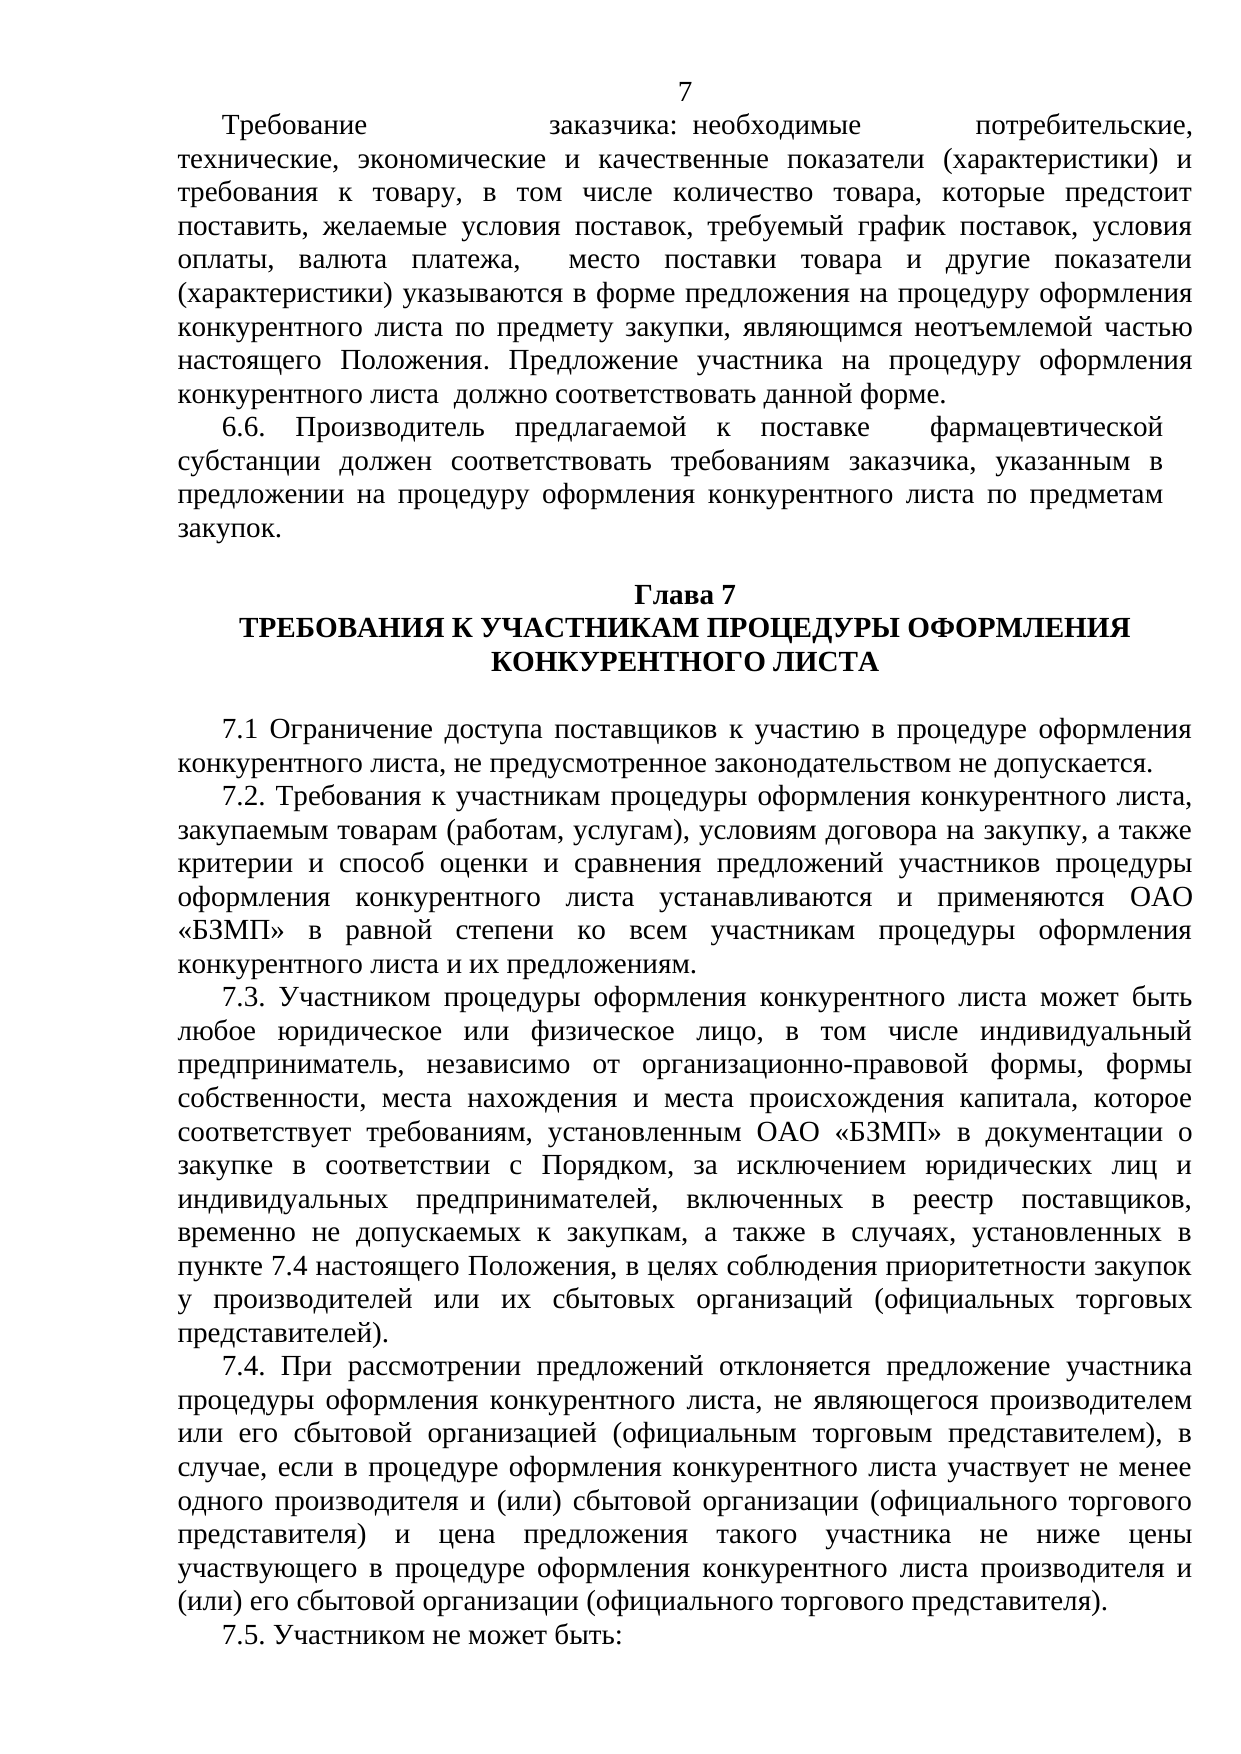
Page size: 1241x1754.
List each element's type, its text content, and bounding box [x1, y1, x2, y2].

text Глава 7 [177, 577, 1193, 611]
text 7.2. Требования к участникам процедуры оформления конкурентного листа, закупаемым товарам (работам, услугам), условиям договора на закупку, а также критерии и способ оценки и сравнения предложений участников процедуры оформления конкурентного листа устанавливаются и применяются ОАО «БЗМП» в равной степени ко всем участникам процедуры оформления конкурентного листа и их предложениям. [177, 778, 1193, 979]
text 7.1 Ограничение доступа поставщиков к участию в процедуре оформления конкурентного листа, не предусмотренное законодательством не допускается. [177, 711, 1193, 778]
text 7.3. Участником процедуры оформления конкурентного листа может быть любое юридическое или физическое лицо, в том числе индивидуальный предприниматель, независимо от организационно-правовой формы, формы собственности, места нахождения и места происхождения капитала, которое соответствует требованиям, установленным ОАО «БЗМП» в документации о закупке в соответствии с Порядком, за исключением юридических лиц и индивидуальных предпринимателей, включенных в реестр поставщиков, временно не допускаемых к закупкам, а также в случаях, установленных в пункте 7.4 настоящего Положения, в целях соблюдения приоритетности закупок у производителей или их сбытовых организаций (официальных торговых представителей). [177, 979, 1193, 1348]
text ТРЕБОВАНИЯ К УЧАСТНИКАМ ПРОЦЕДУРЫ ОФОРМЛЕНИЯ КОНКУРЕНТНОГО ЛИСТА [177, 611, 1193, 678]
text 7.5. Участником не может быть: [177, 1617, 1193, 1650]
text Требование заказчика: необходимые потребительские, технические, экономические и качественные показатели (характеристики) и требования к товару, в том числе количество товара, которые предстоит поставить, желаемые условия поставок, требуемый график поставок, условия оплаты, валюта платежа, место поставки товара и другие показатели (характеристики) указываются в форме предложения на процедуру оформления конкурентного листа по предмету закупки, являющимся неотъемлемой частью настоящего Положения. Предложение участника на процедуру оформления конкурентного листа должно соответствовать данной форме. [177, 107, 1193, 409]
text 7.4. При рассмотрении предложений отклоняется предложение участника процедуры оформления конкурентного листа, не являющегося производителем или его сбытовой организацией (официальным торговым представителем), в случае, если в процедуре оформления конкурентного листа участвует не менее одного производителя и (или) сбытовой организации (официального торгового представителя) и цена предложения такого участника не ниже цены участвующего в процедуре оформления конкурентного листа производителя и (или) его сбытовой организации (официального торгового представителя). [177, 1348, 1193, 1617]
text 6.6. Производитель предлагаемой к поставке фармацевтической субстанции должен соответствовать требованиям заказчика, указанным в предложении на процедуру оформления конкурентного листа по предметам закупок. [177, 409, 1164, 543]
